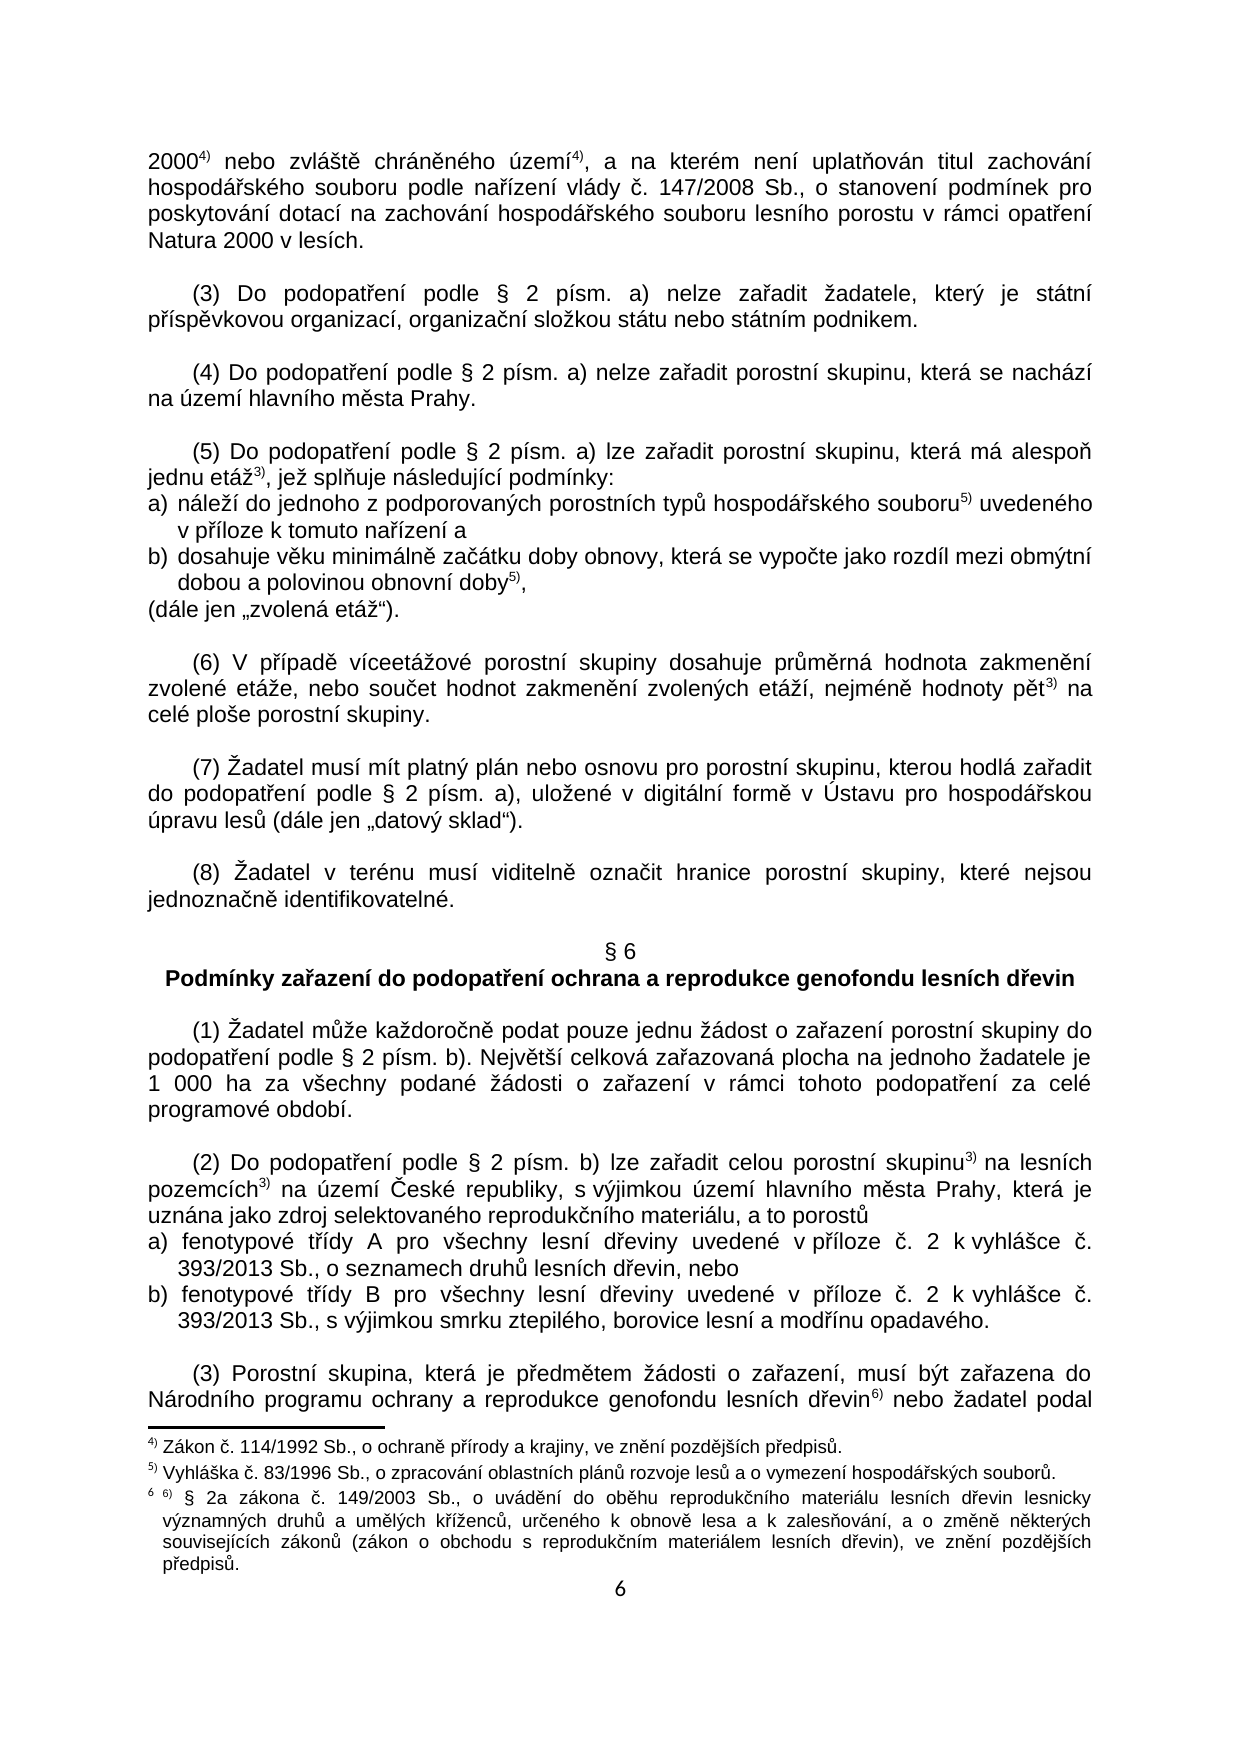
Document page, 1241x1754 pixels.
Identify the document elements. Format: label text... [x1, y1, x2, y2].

text (5) Do podopatření podle § 2 písm. a) lze zařadit porostní skupinu, která má alespoň jednu etáž3), jež splňuje následující podmínky: [148, 438, 1092, 490]
text (7) Žadatel musí mít platný plán nebo osnovu pro porostní skupinu, kterou hodlá zařadit do podopatření podle § 2 písm. a), uložené v digitální formě v Ústavu pro hospodářskou úpravu lesů (dále jen „datový sklad“). [148, 754, 1092, 833]
text (1) Žadatel může každoročně podat pouze jednu žádost o zařazení porostní skupiny do podopatření podle § 2 písm. b). Největší celková zařazovaná plocha na jednoho žadatele je 1 000 ha za všechny podané žádosti o zařazení v rámci tohoto podopatření za celé programové období. [148, 1017, 1092, 1123]
text (2) Do podopatření podle § 2 písm. b) lze zařadit celou porostní skupinu3) na lesních pozemcích3) na území České republiky, s výjimkou území hlavního města Prahy, která je uznána jako zdroj selektovaného reprodukčního materiálu, a to porostů [148, 1149, 1092, 1228]
text § 6 [148, 938, 1092, 965]
text (dále jen „zvolená etáž“). [148, 596, 1092, 622]
text Podmínky zařazení do podopatření ochrana a reprodukce genofondu lesních dřevin [148, 965, 1092, 991]
list dosahuje věku minimálně začátku doby obnovy, která se vypočte jako rozdíl mezi obmýtní dobou a polovinou obnovní doby5), [148, 543, 1092, 596]
text b) fenotypové třídy B pro všechny lesní dřeviny uvedené v příloze č. 2 k vyhlášce č. 393/2013 Sb., s výjimkou smrku ztepilého, borovice lesní a modřínu opadavého. [148, 1281, 1092, 1334]
list náleží do jednoho z podporovaných porostních typů hospodářského souboru) uvedeného v příloze k tomuto nařízení a [148, 490, 1092, 543]
text a) fenotypové třídy A pro všechny lesní dřeviny uvedené v příloze č. 2 k vyhlášce č. 393/2013 Sb., o seznamech druhů lesních dřevin, nebo [148, 1228, 1092, 1281]
text (8) Žadatel v terénu musí viditelně označit hranice porostní skupiny, které nejsou jednoznačně identifikovatelné. [148, 859, 1092, 912]
text (3) Do podopatření podle § 2 písm. a) nelze zařadit žadatele, který je státní příspěvkovou organizací, organizační složkou státu nebo státním podnikem. [148, 279, 1092, 332]
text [148, 1360, 1092, 1413]
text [148, 148, 1092, 253]
text (4) Do podopatření podle § 2 písm. a) nelze zařadit porostní skupinu, která se nachází na území hlavního města Prahy. [148, 358, 1092, 411]
text (6) V případě víceetážové porostní skupiny dosahuje průměrná hodnota zakmenění zvolené etáže, nebo součet hodnot zakmenění zvolených etáží, nejméně hodnoty pět3) na celé ploše porostní skupiny. [148, 648, 1092, 727]
